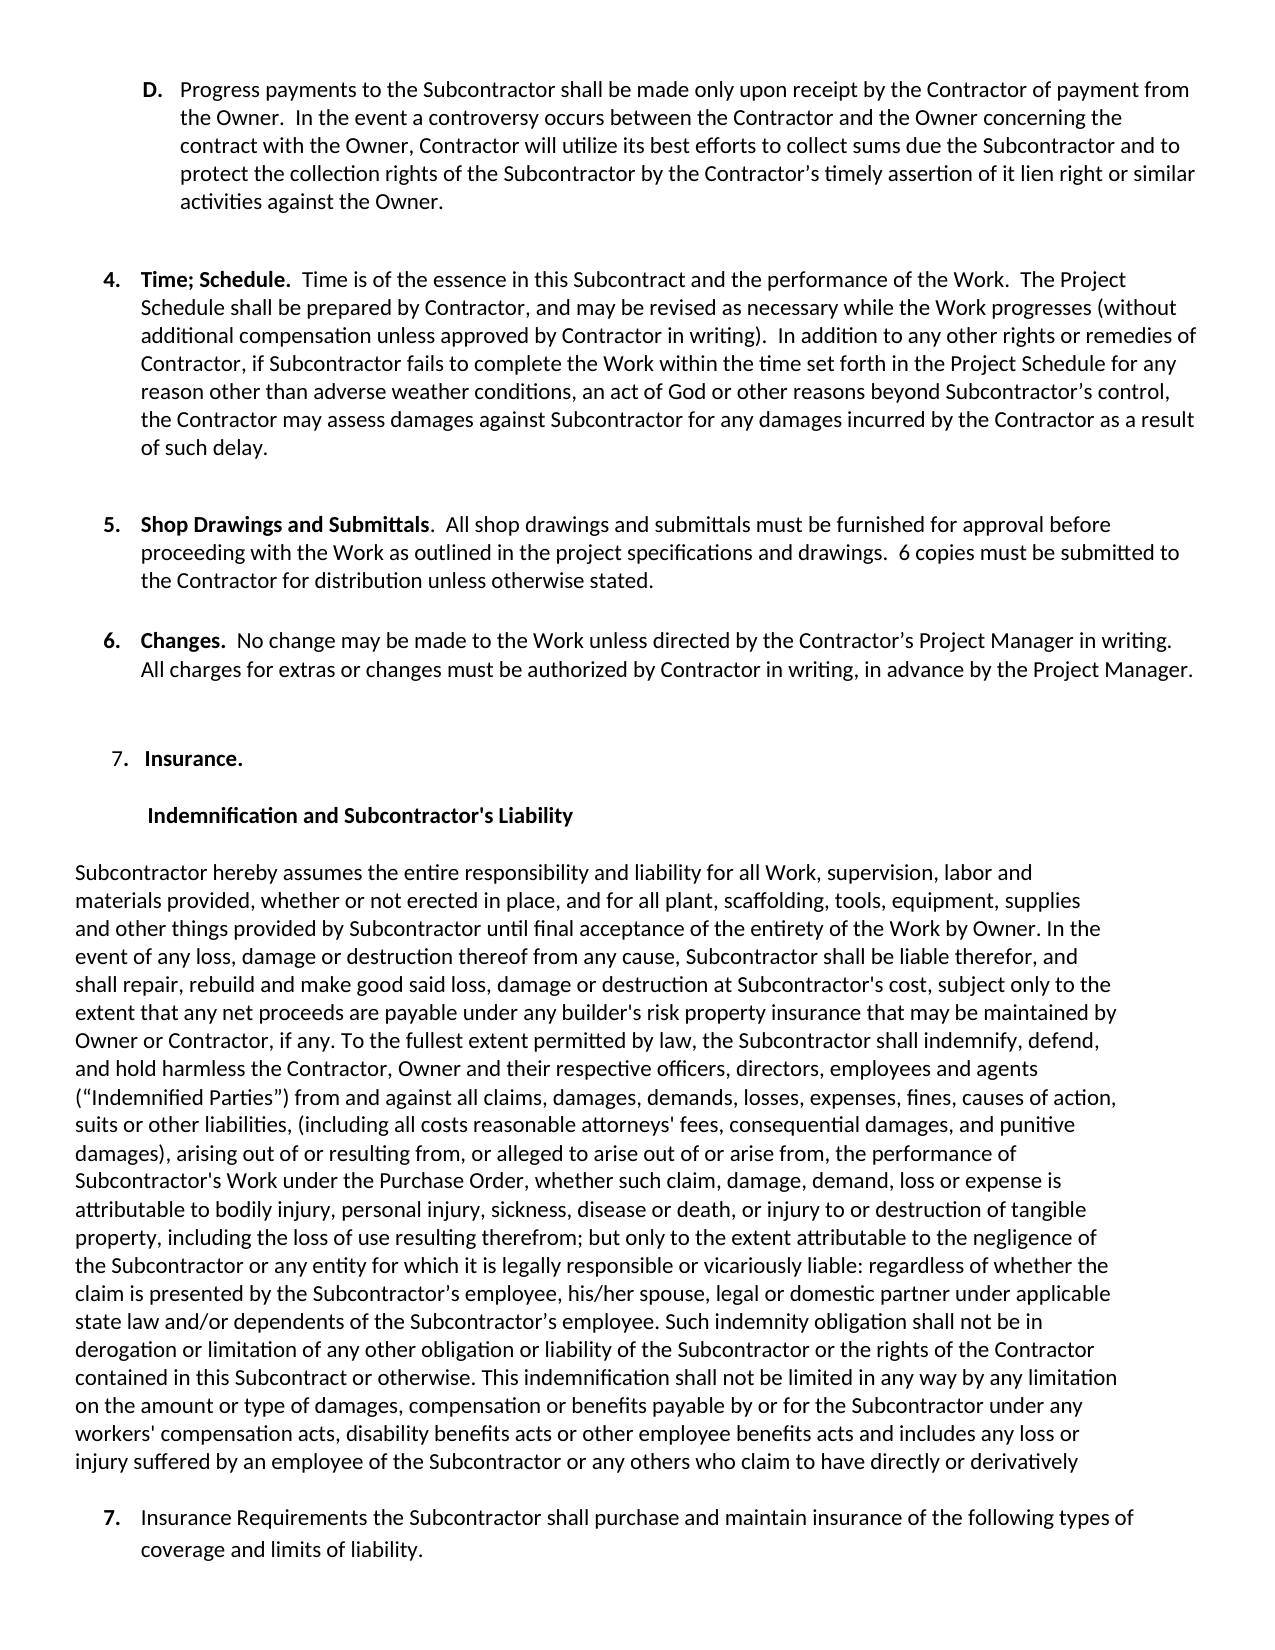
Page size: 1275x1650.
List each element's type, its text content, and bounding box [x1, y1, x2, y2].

list Progress payments to the Subcontractor shall be made only upon receipt by the Contractor of payment from the Owner. In the event a controversy occurs between the Contractor and the Owner concerning the contract with the Owner, Contractor will utilize its best efforts to collect sums due the Subcontractor and to protect the collection rights of the Subcontractor by the Contractor’s timely assertion of it lien right or similar activities against the Owner. [142, 75, 1200, 215]
text Indemnification and Subcontractor's Liability [75, 801, 1200, 829]
list Changes. No change may be made to the Work unless directed by the Contractor’s Project Manager in writing. All charges for extras or changes must be authorized by Contractor in writing, in advance by the Project Manager. [103, 627, 1200, 683]
text 7. Insurance. [75, 744, 1200, 772]
text Subcontractor hereby assumes the entire responsibility and liability for all Work, supervision, labor and materials provided, whether or not erected in place, and for all plant, scaffolding, tools, equipment, supplies and other things provided by Subcontractor until final acceptance of the entirety of the Work by Owner. In the event of any loss, damage or destruction thereof from any cause, Subcontractor shall be liable therefor, and shall repair, rebuild and make good said loss, damage or destruction at Subcontractor's cost, subject only to the extent that any net proceeds are payable under any builder's risk property insurance that may be maintained by Owner or Contractor, if any. To the fullest extent permitted by law, the Subcontractor shall indemnify, defend, and hold harmless the Contractor, Owner and their respective officers, directors, employees and agents (“Indemnified Parties”) from and against all claims, damages, demands, losses, expenses, fines, causes of action, suits or other liabilities, (including all costs reasonable attorneys' fees, consequential damages, and punitive damages), arising out of or resulting from, or alleged to arise out of or arise from, the performance of Subcontractor's Work under the Purchase Order, whether such claim, damage, demand, loss or expense is attributable to bodily injury, personal injury, sickness, disease or death, or injury to or destruction of tangible property, including the loss of use resulting therefrom; but only to the extent attributable to the negligence of the Subcontractor or any entity for which it is legally responsible or vicariously liable: regardless of whether the claim is presented by the Subcontractor’s employee, his/her spouse, legal or domestic partner under applicable state law and/or dependents of the Subcontractor’s employee. Such indemnity obligation shall not be in derogation or limitation of any other obligation or liability of the Subcontractor or the rights of the Contractor contained in this Subcontract or otherwise. This indemnification shall not be limited in any way by any limitation on the amount or type of damages, compensation or benefits payable by or for the Subcontractor under any workers' compensation acts, disability benefits acts or other employee benefits acts and includes any loss or injury suffered by an employee of the Subcontractor or any others who claim to have directly or derivatively [75, 858, 1200, 1475]
list Insurance Requirements the Subcontractor shall purchase and maintain insurance of the following types of coverage and limits of liability. [103, 1503, 1200, 1563]
list Shop Drawings and Submittals. All shop drawings and submittals must be furnished for approval before proceeding with the Work as outlined in the project specifications and drawings. 6 copies must be submitted to the Contractor for distribution unless otherwise stated. [103, 510, 1200, 594]
list Time; Schedule. Time is of the essence in this Subcontract and the performance of the Work. The Project Schedule shall be prepared by Contractor, and may be revised as necessary while the Work progresses (without additional compensation unless approved by Contractor in writing). In addition to any other rights or remedies of Contractor, if Subcontractor fails to complete the Work within the time set forth in the Project Schedule for any reason other than adverse weather conditions, an act of God or other reasons beyond Subcontractor’s control, the Contractor may assess damages against Subcontractor for any damages incurred by the Contractor as a result of such delay. [103, 265, 1200, 461]
